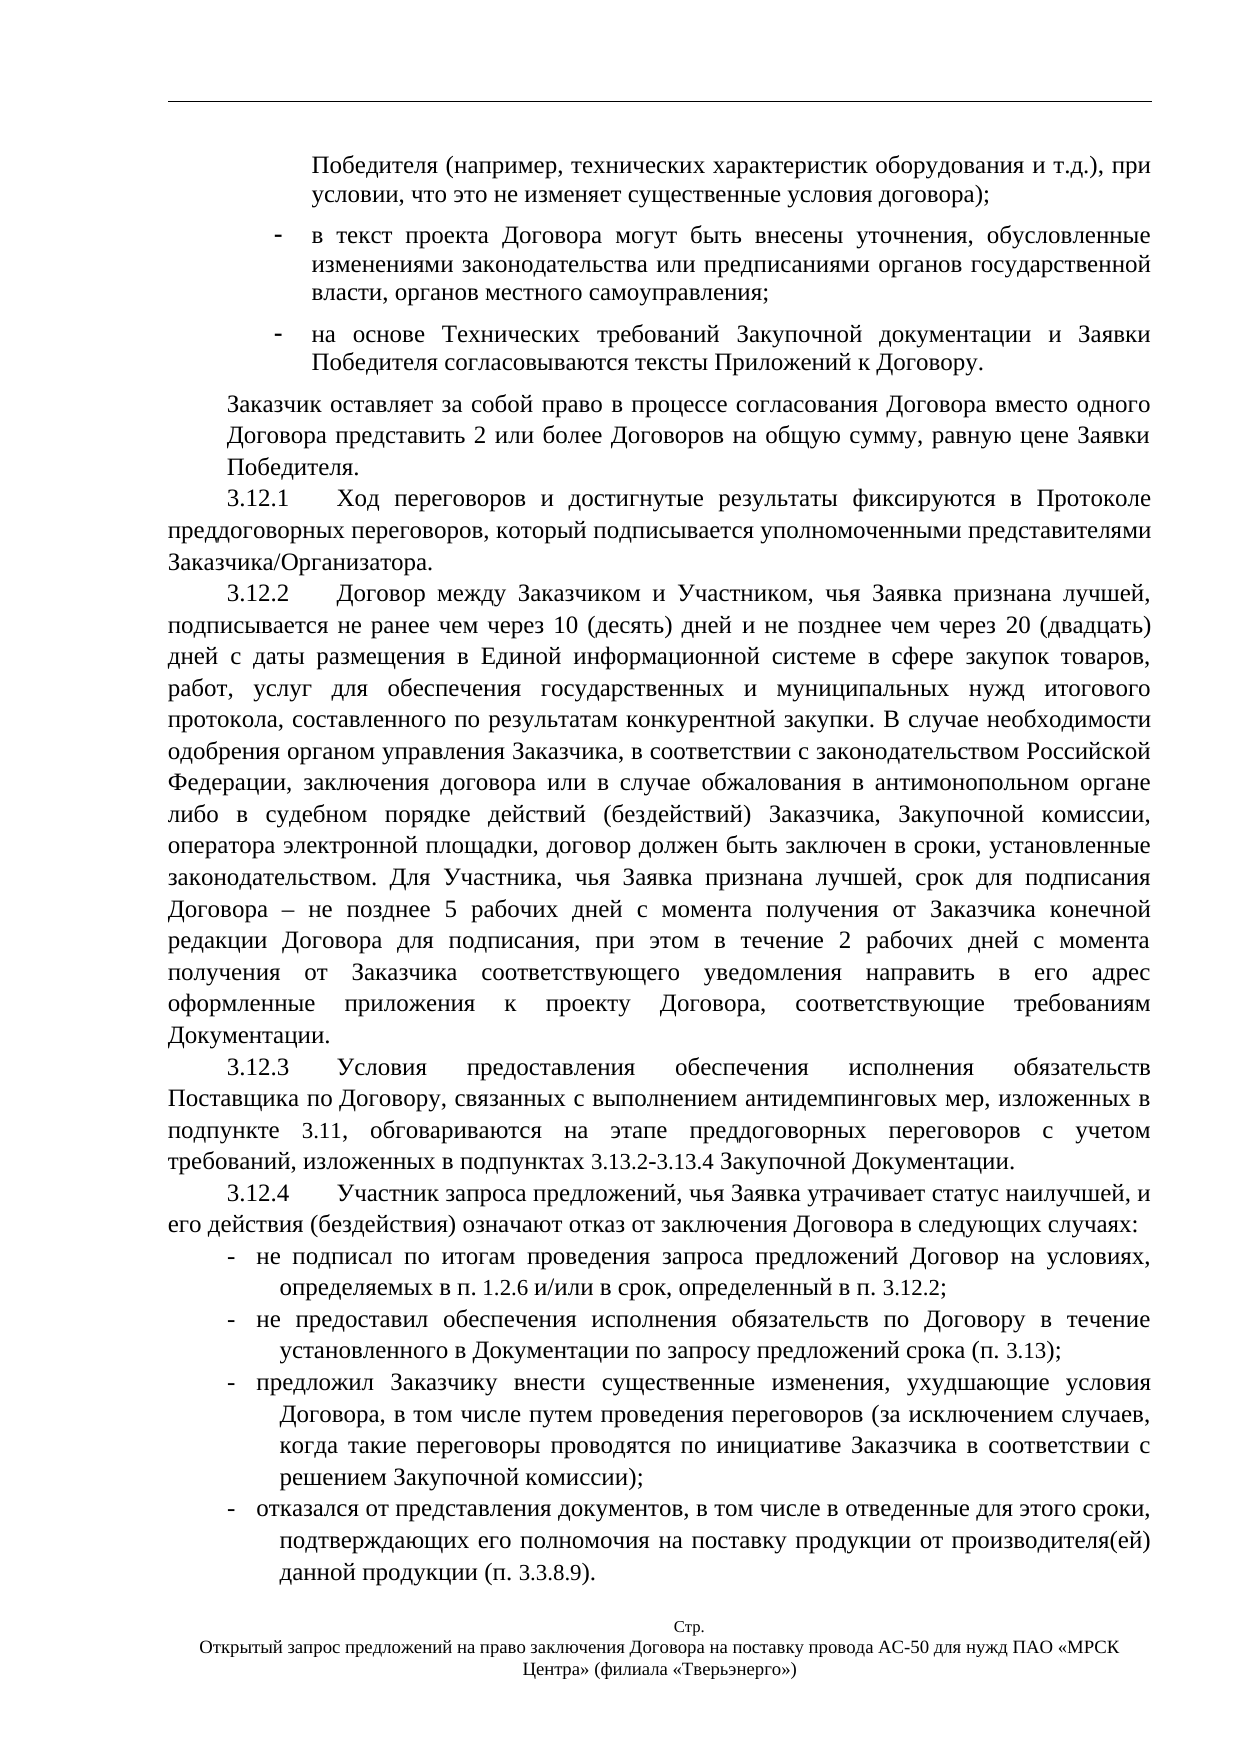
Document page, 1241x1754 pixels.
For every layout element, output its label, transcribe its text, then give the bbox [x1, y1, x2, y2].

list не подписал по итогам проведения запроса предложений Договор на условиях, определяемых в п. 1.2.6 и/или в срок, определенный в п. 3.12.2; [227, 1241, 1152, 1301]
list Участник запроса предложений, чья Заявка утрачивает статус наилучшей, и его действия (бездействия) означают отказ от заключения Договора в следующих случаях: [168, 1178, 1152, 1238]
list Условия предоставления обеспечения исполнения обязательств Поставщика по Договору, связанных с выполнением антидемпинговых мер, изложенных в подпункте 3.11, обговариваются на этапе преддоговорных переговоров с учетом требований, изложенных в подпунктах 3.13.2-3.13.4 Закупочной Документации. [168, 1052, 1152, 1175]
list Ход переговоров и достигнутые результаты фиксируются в Протоколе преддоговорных переговоров, который подписывается уполномоченными представителями Заказчика/Организатора. [168, 483, 1152, 575]
list Заказчик оставляет за собой право в процессе согласования Договора вместо одного Договора представить 2 или более Договоров на общую сумму, равную цене Заявки Победителя. [227, 389, 1152, 481]
list Договор между Заказчиком и Участником, чья Заявка признана лучшей, подписывается не ранее чем через 10 (десять) дней и не позднее чем через 20 (двадцать) дней с даты размещения в Единой информационной системе в сфере закупок товаров, работ, услуг для обеспечения государственных и муниципальных нужд итогового протокола, составленного по результатам конкурентной закупки. В случае необходимости одобрения органом управления Заказчика, в соответствии с законодательством Российской Федерации, заключения договора или в случае обжалования в антимонопольном органе либо в судебном порядке действий (бездействий) Заказчика, Закупочной комиссии, оператора электронной площадки, договор должен быть заключен в сроки, установленные законодательством. Для Участника, чья Заявка признана лучшей, срок для подписания Договора – не позднее 5 рабочих дней с момента получения от Заказчика конечной редакции Договора для подписания, при этом в течение 2 рабочих дней с момента получения от Заказчика соответствующего уведомления направить в его адрес оформленные приложения к проекту Договора, соответствующие требованиям Документации. [168, 578, 1152, 1049]
list отказался от представления документов, в том числе в отведенные для этого сроки, подтверждающих его полномочия на поставку продукции от производителя(ей) данной продукции (п. 3.3.8.9). [227, 1493, 1152, 1585]
list на основе Технических требований Закупочной документации и Заявки Победителя согласовываются тексты Приложений к Договору. [274, 319, 1152, 376]
list в текст проекта Договора могут быть внесены уточнения, обусловленные изменениями законодательства или предписаниями органов государственной власти, органов местного самоуправления; [274, 220, 1152, 306]
list предложил Заказчику внести существенные изменения, ухудшающие условия Договора, в том числе путем проведения переговоров (за исключением случаев, когда такие переговоры проводятся по инициативе Заказчика в соответствии с решением Закупочной комиссии); [227, 1367, 1152, 1491]
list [274, 150, 1152, 207]
list не предоставил обеспечения исполнения обязательств по Договору в течение установленного в Документации по запросу предложений срока (п. 3.13); [227, 1304, 1152, 1364]
